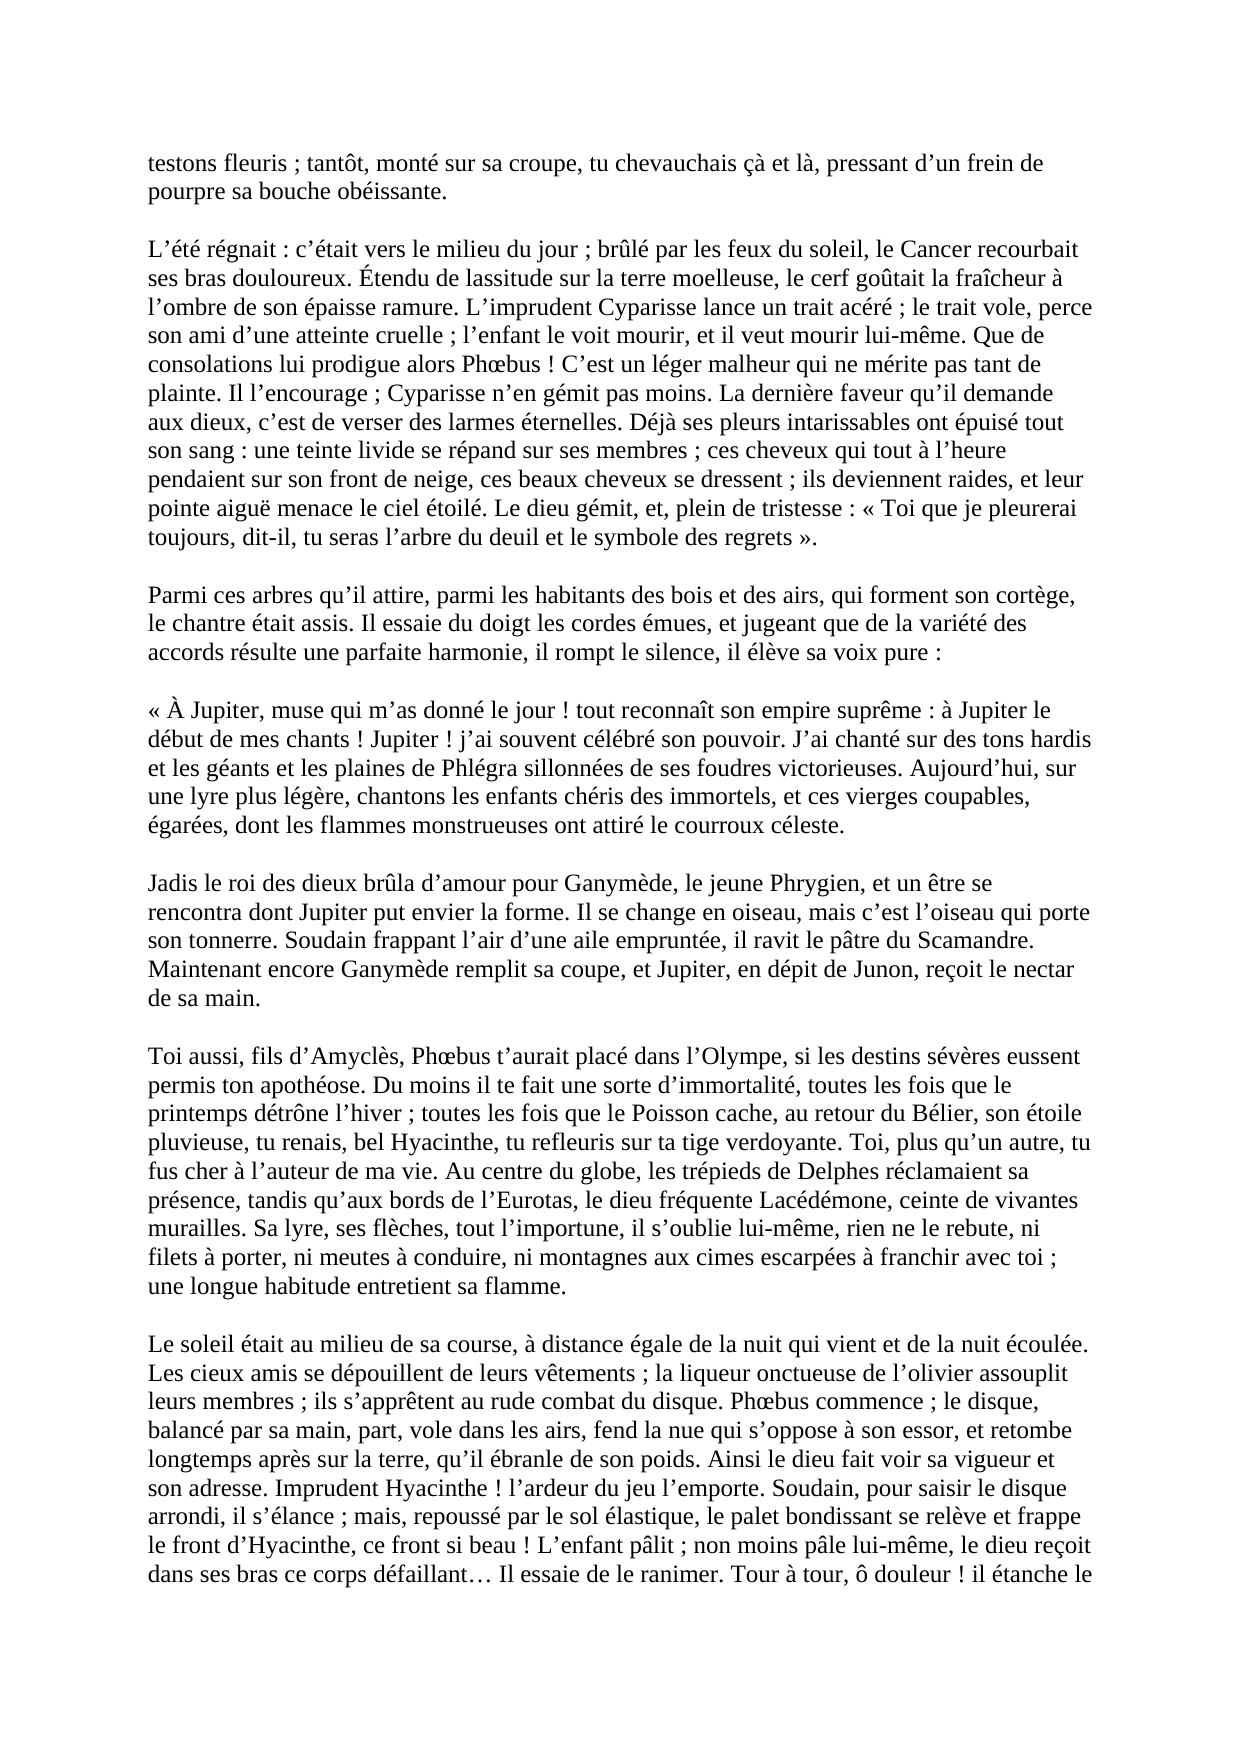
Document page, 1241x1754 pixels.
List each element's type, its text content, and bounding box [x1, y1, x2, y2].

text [148, 148, 1093, 205]
text Toi aussi, fils d’Amyclès, Phœbus t’aurait placé dans l’Olympe, si les destins sévères eussent permis ton apothéose. Du moins il te fait une sorte d’immortalité, toutes les fois que le printemps détrône l’hiver ; toutes les fois que le Poisson cache, au retour du Bélier, son étoile pluvieuse, tu renais, bel Hyacinthe, tu refleuris sur ta tige verdoyante. Toi, plus qu’un autre, tu fus cher à l’auteur de ma vie. Au centre du globe, les trépieds de Delphes réclamaient sa présence, tandis qu’aux bords de l’Eurotas, le dieu fréquente Lacédémone, ceinte de vivantes murailles. Sa lyre, ses flèches, tout l’importune, il s’oublie lui-même, rien ne le rebute, ni filets à porter, ni meutes à conduire, ni montagnes aux cimes escarpées à franchir avec toi ; une longue habitude entretient sa flamme. [148, 1041, 1093, 1300]
text Jadis le roi des dieux brûla d’amour pour Ganymède, le jeune Phrygien, et un être se rencontra dont Jupiter put envier la forme. Il se change en oiseau, mais c’est l’oiseau qui porte son tonnerre. Soudain frappant l’air d’une aile empruntée, il ravit le pâtre du Scamandre. Maintenant encore Ganymède remplit sa coupe, et Jupiter, en dépit de Junon, reçoit le nectar de sa main. [148, 868, 1093, 1012]
text Parmi ces arbres qu’il attire, parmi les habitants des bois et des airs, qui forment son cortège, le chantre était assis. Il essaie du doigt les cordes émues, et jugeant que de la variété des accords résulte une parfaite harmonie, il rompt le silence, il élève sa voix pure : [148, 580, 1093, 666]
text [148, 1329, 1093, 1588]
text L’été régnait : c’était vers le milieu du jour ; brûlé par les feux du soleil, le Cancer recourbait ses bras douloureux. Étendu de lassitude sur la terre moelleuse, le cerf goûtait la fraîcheur à l’ombre de son épaisse ramure. L’imprudent Cyparisse lance un trait acéré ; le trait vole, perce son ami d’une atteinte cruelle ; l’enfant le voit mourir, et il veut mourir lui-même. Que de consolations lui prodigue alors Phœbus ! C’est un léger malheur qui ne mérite pas tant de plainte. Il l’encourage ; Cyparisse n’en gémit pas moins. La dernière faveur qu’il demande aux dieux, c’est de verser des larmes éternelles. Déjà ses pleurs intarissables ont épuisé tout son sang : une teinte livide se répand sur ses membres ; ces cheveux qui tout à l’heure pendaient sur son front de neige, ces beaux cheveux se dressent ; ils deviennent raides, et leur pointe aiguë menace le ciel étoilé. Le dieu gémit, et, plein de tristesse : « Toi que je pleurerai toujours, dit-il, tu seras l’arbre du deuil et le symbole des regrets ». [148, 234, 1093, 551]
text « À Jupiter, muse qui m’as donné le jour ! tout reconnaît son empire suprême : à Jupiter le début de mes chants ! Jupiter ! j’ai souvent célébré son pouvoir. J’ai chanté sur des tons hardis et les géants et les plaines de Phlégra sillonnées de ses foudres victorieuses. Aujourd’hui, sur une lyre plus légère, chantons les enfants chéris des immortels, et ces vierges coupables, égarées, dont les flammes monstrueuses ont attiré le courroux céleste. [148, 695, 1093, 839]
